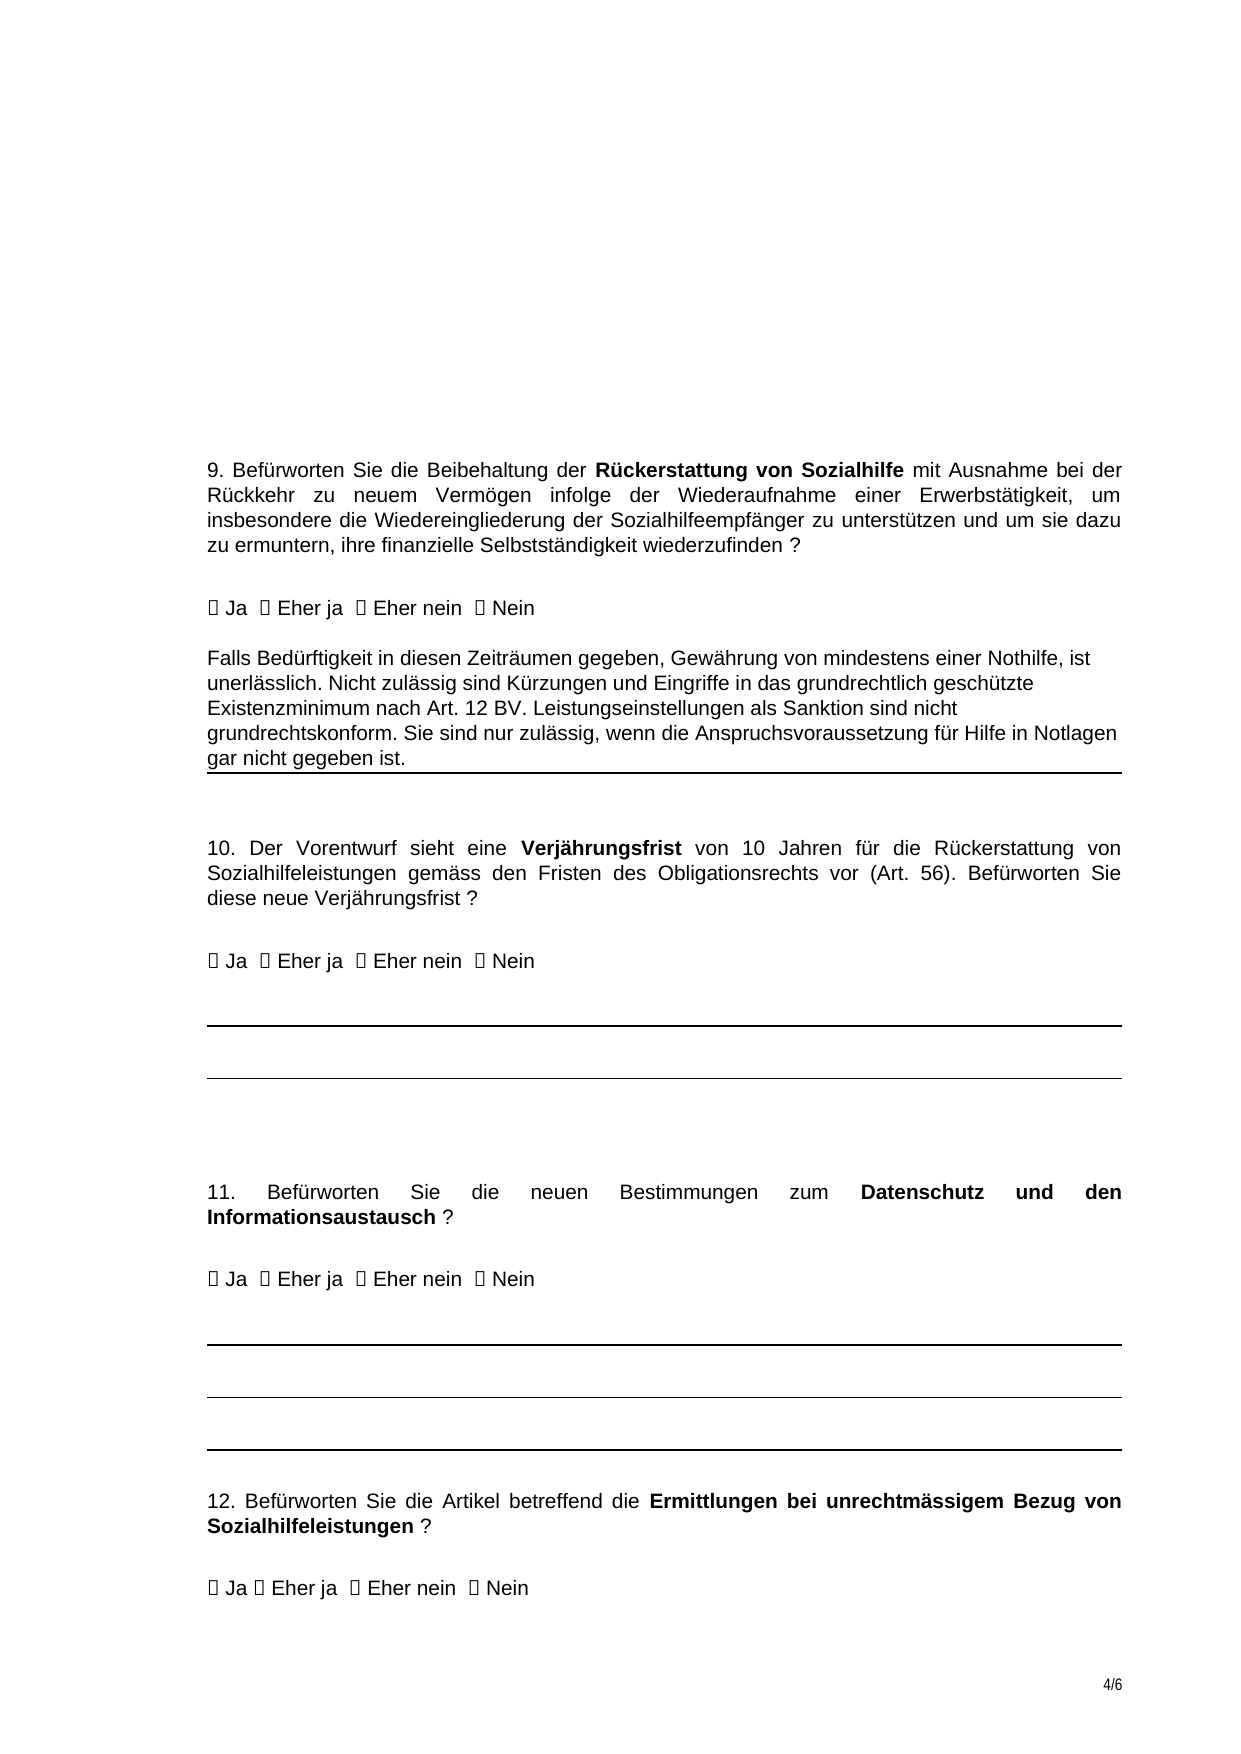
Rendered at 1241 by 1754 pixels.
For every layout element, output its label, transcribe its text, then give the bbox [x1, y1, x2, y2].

text Falls Bedürftigkeit in diesen Zeiträumen gegeben, Gewährung von mindestens einer Nothilfe, ist unerlässlich. Nicht zulässig sind Kürzungen und Eingriffe in das grundrechtlich geschützte Existenzminimum nach Art. 12 BV. Leistungseinstellungen als Sanktion sind nicht grundrechtskonform. Sie sind nur zulässig, wenn die Anspruchsvoraussetzung für Hilfe in Notlagen gar nicht gegeben ist. [207, 645, 1122, 772]
text 12. Befürworten Sie die Artikel betreffend die Ermittlungen bei unrechtmässigem Bezug von Sozialhilfeleistungen ? [207, 1488, 1122, 1538]
text  Ja  Eher ja  Eher nein  Nein [207, 595, 1122, 620]
text  Ja  Eher ja  Eher nein  Nein [207, 1267, 1122, 1292]
text  Ja  Eher ja  Eher nein  Nein [207, 1576, 1122, 1601]
text 11. Befürworten Sie die neuen Bestimmungen zum Datenschutz und den Informationsaustausch ? [207, 1179, 1122, 1229]
text  Ja  Eher ja  Eher nein  Nein [207, 948, 1122, 973]
text 10. Der Vorentwurf sieht eine Verjährungsfrist von 10 Jahren für die Rückerstattung von Sozialhilfeleistungen gemäss den Fristen des Obligationsrechts vor (Art. 56). Befürworten Sie diese neue Verjährungsfrist ? [207, 836, 1122, 911]
text 9. Befürworten Sie die Beibehaltung der Rückerstattung von Sozialhilfe mit Ausnahme bei der Rückkehr zu neuem Vermögen infolge der Wiederaufnahme einer Erwerbstätigkeit, um insbesondere die Wiedereingliederung der Sozialhilfeempfänger zu unterstützen und um sie dazu zu ermuntern, ihre finanzielle Selbstständigkeit wiederzufinden ? [207, 458, 1122, 558]
